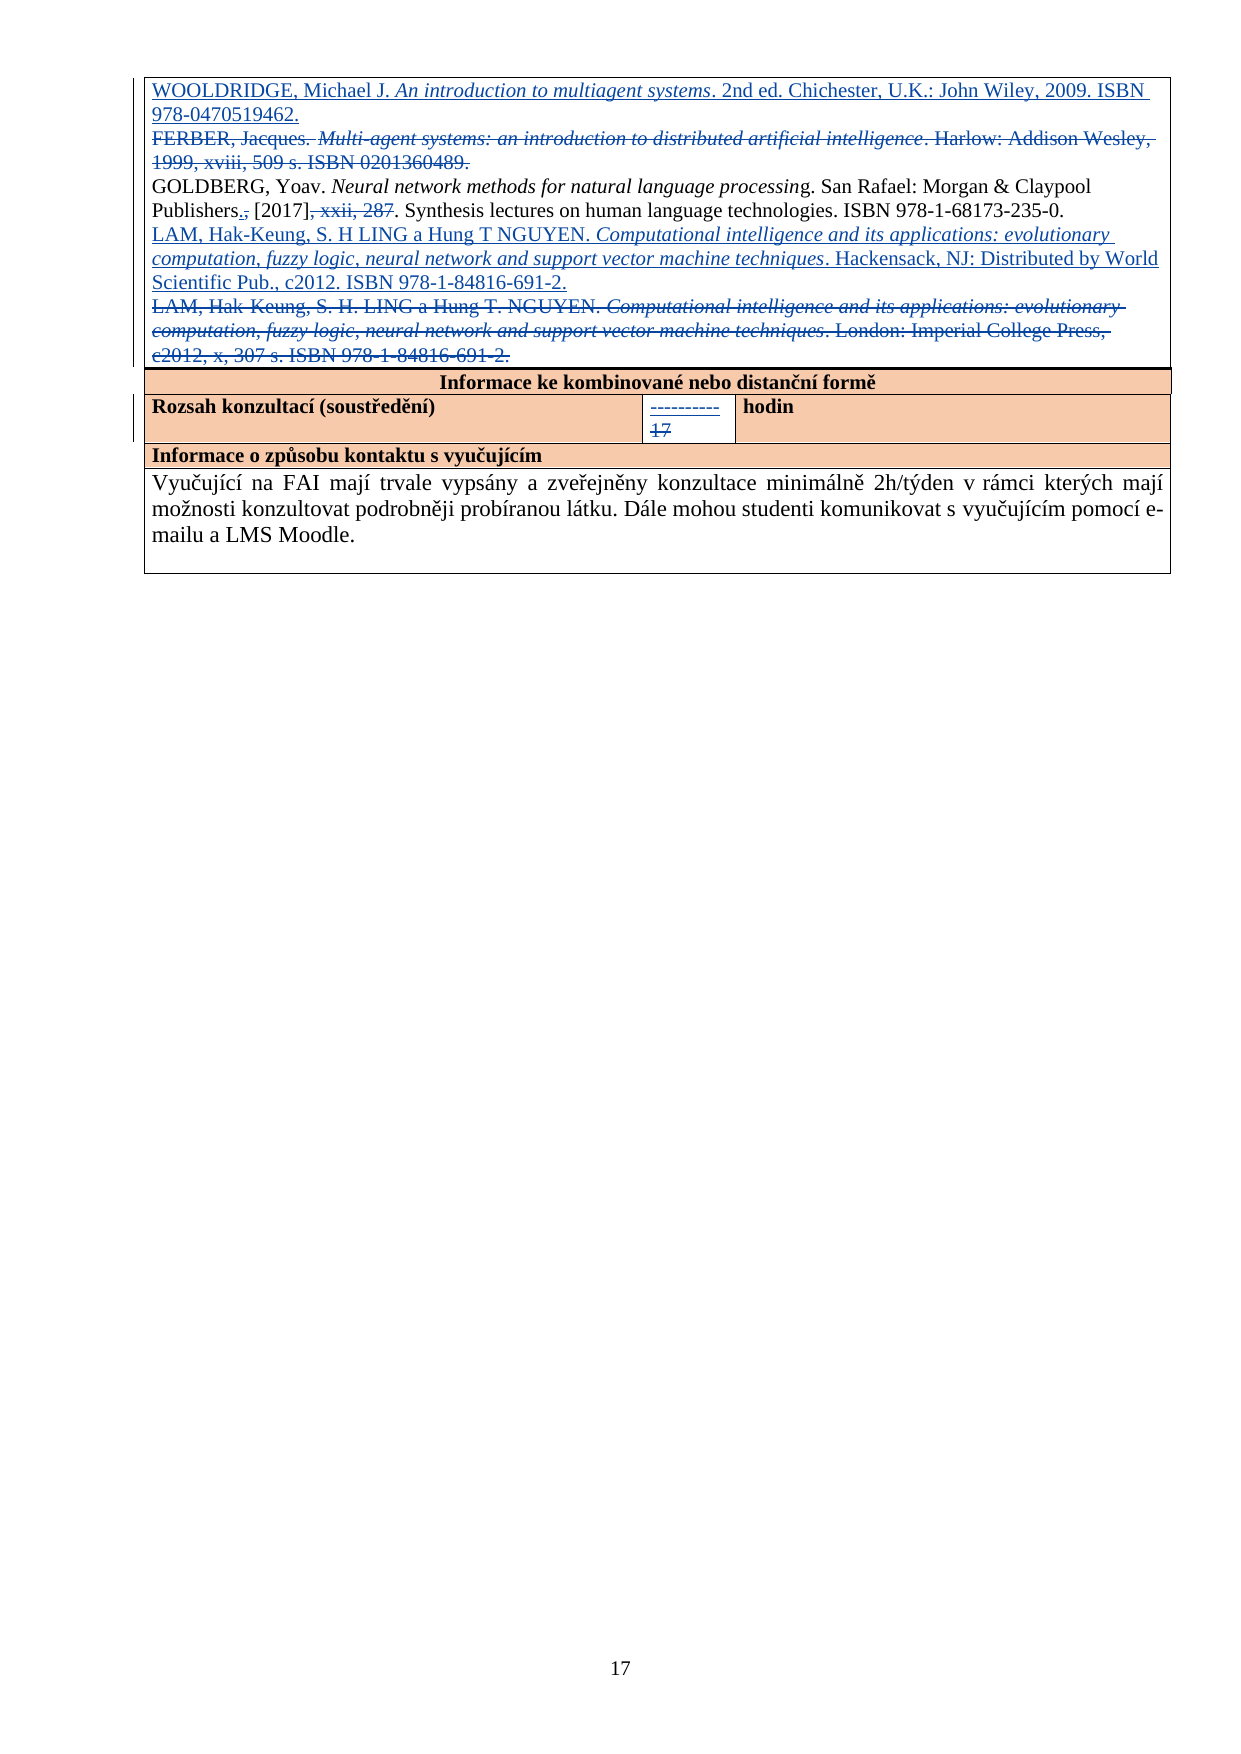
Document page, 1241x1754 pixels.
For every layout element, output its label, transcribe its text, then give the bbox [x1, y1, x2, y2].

table_cell [643, 395, 735, 442]
table_cell hodin [736, 395, 1170, 442]
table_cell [145, 78, 1170, 367]
table_cell Informace ke kombinované nebo distanční formě [145, 370, 1171, 394]
table_cell Rozsah konzultací (soustředění) [145, 395, 642, 442]
table_cell Vyučující na FAI mají trvale vypsány a zveřejněny konzultace minimálně 2h/týden v rámci kterých mají možnosti konzultovat podrobněji probíranou látku. Dále mohou studenti komunikovat s vyučujícím pomocí e-mailu a LMS Moodle. [145, 469, 1170, 573]
table_cell Informace o způsobu kontaktu s vyučujícím [145, 444, 1170, 467]
